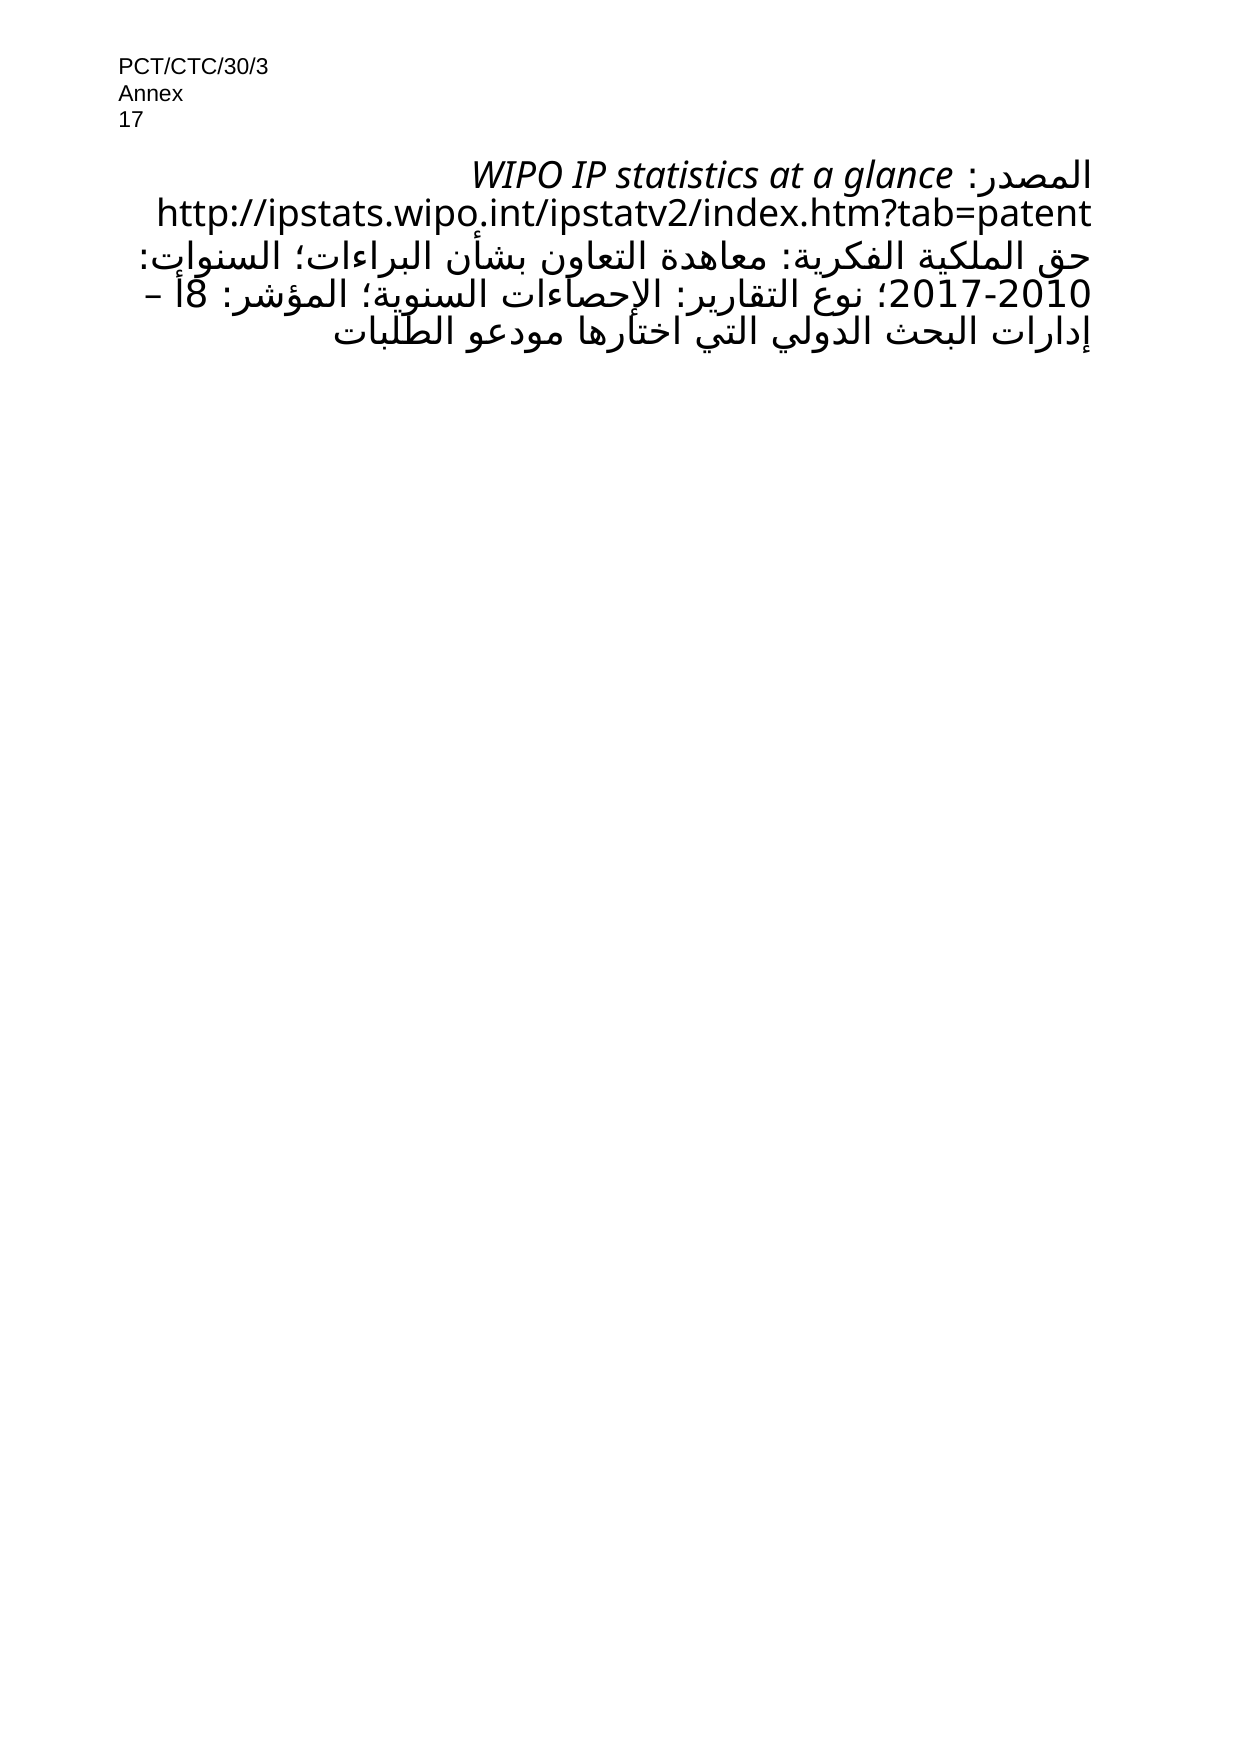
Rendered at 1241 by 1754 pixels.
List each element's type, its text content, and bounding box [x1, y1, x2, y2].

text حق الملكية الفكرية: معاهدة التعاون بشأن البراءات؛ السنوات: 2010-2017؛ نوع التقارير: الإحصاءات السنوية؛ المؤشر: 8أ – إدارات البحث الدولي التي اختارها مودعو الطلبات [118, 240, 1092, 352]
text المصدر: WIPO IP statistics at a glance http://ipstats.wipo.int/ipstatv2/index.htm?tab=patent [118, 158, 1092, 233]
